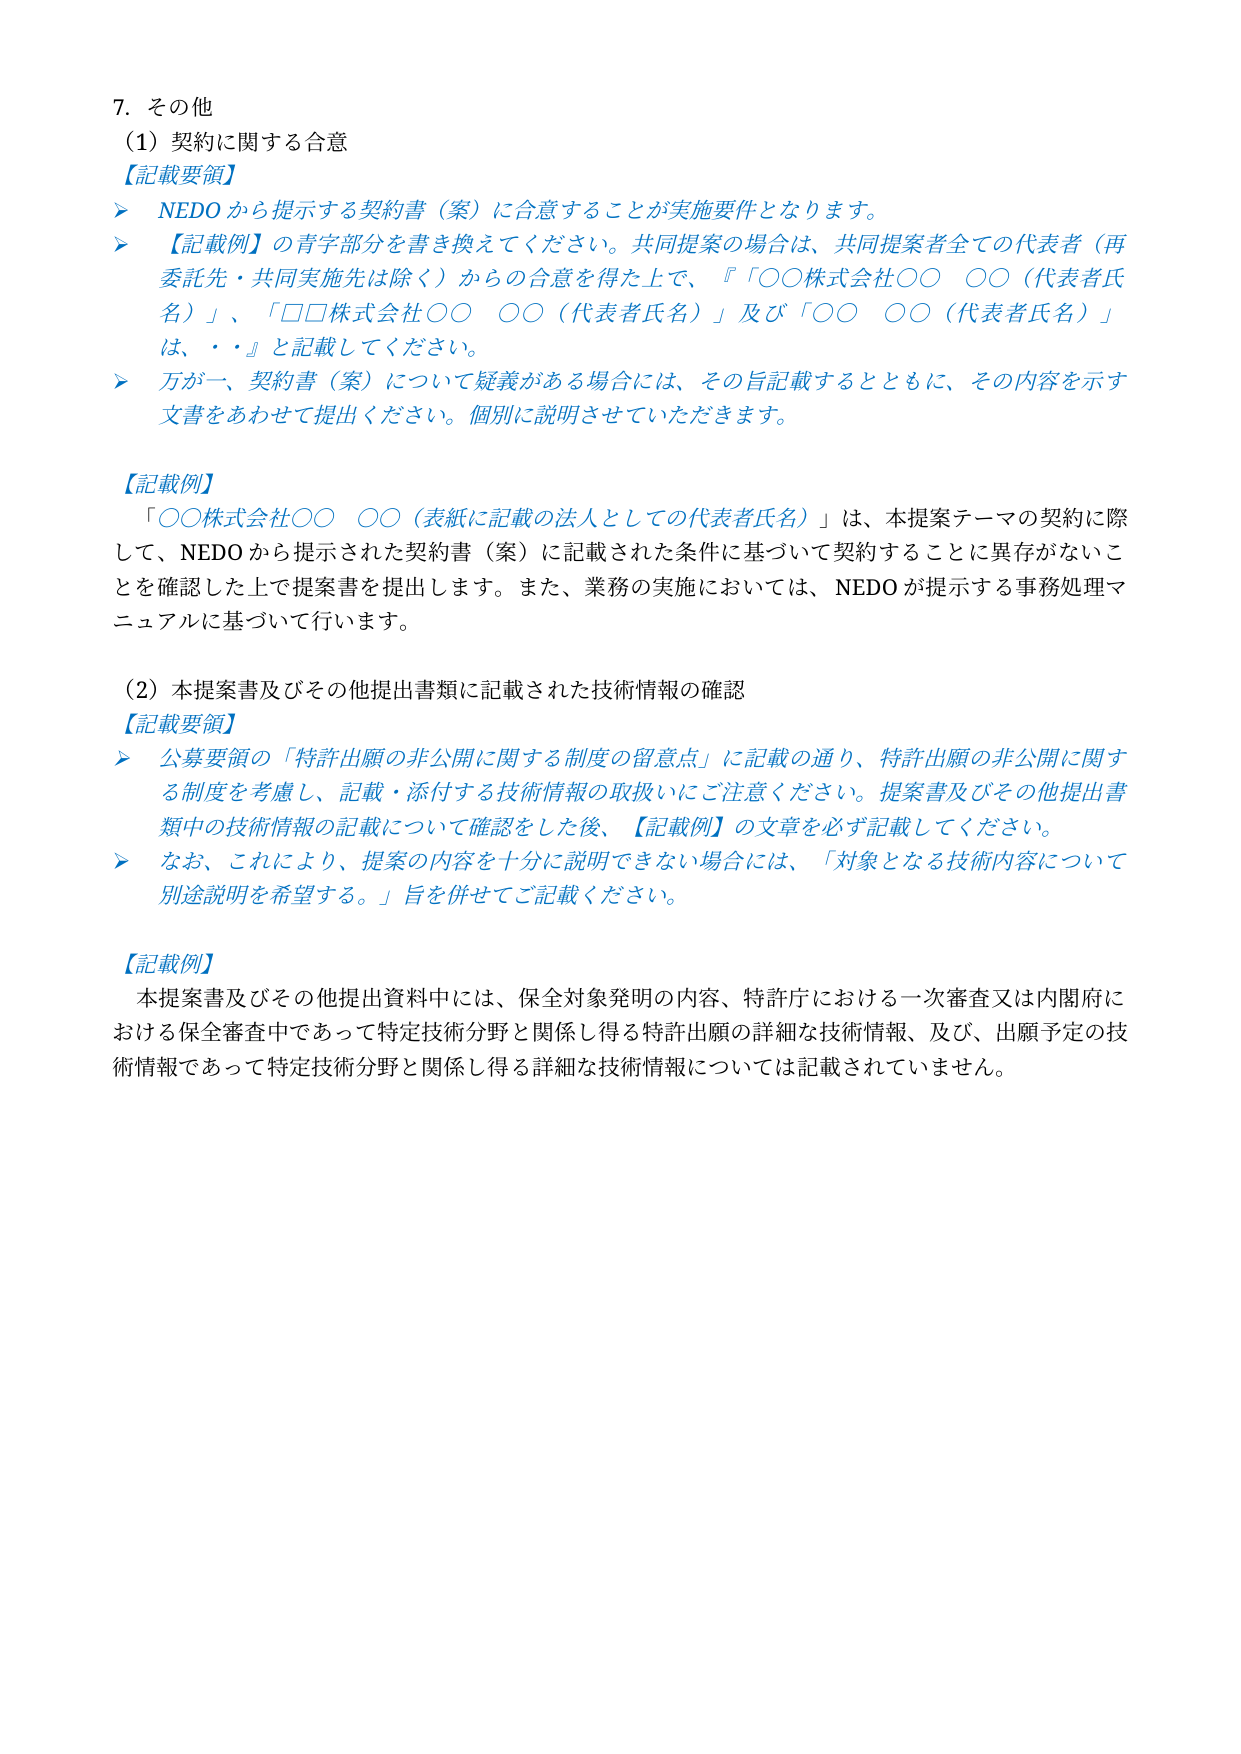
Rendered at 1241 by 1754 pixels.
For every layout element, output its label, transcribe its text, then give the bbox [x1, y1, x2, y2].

text 【記載要領】 [112, 157, 1128, 192]
list なお、これにより、提案の内容を十分に説明できない場合には、「対象となる技術内容について別途説明を希望する。」旨を併せてご記載ください。 [112, 843, 1128, 911]
list NEDOから提示する契約書（案）に合意することが実施要件となります。 [112, 192, 1128, 226]
text 7．その他 [112, 89, 1128, 123]
list 公募要領の「特許出願の非公開に関する制度の留意点」に記載の通り、特許出願の非公開に関する制度を考慮し、記載・添付する技術情報の取扱いにご注意ください。提案書及びその他提出書類中の技術情報の記載について確認をした後、【記載例】の文章を必ず記載してください。 [112, 740, 1128, 843]
list 万が一、契約書（案）について疑義がある場合には、その旨記載するとともに、その内容を示す文書をあわせて提出ください。個別に説明させていただきます。 [112, 363, 1128, 431]
text （1）契約に関する合意 [112, 123, 1128, 157]
list 【記載例】の青字部分を書き換えてください。共同提案の場合は、共同提案者全ての代表者（再委託先・共同実施先は除く）からの合意を得た上で、『「○○株式会社○○ ○○（代表者氏名）」、「□□株式会社○○ ○○（代表者氏名）」及び「○○ ○○（代表者氏名）」は、・・』と記載してください。 [112, 226, 1128, 363]
text 【記載例】 [112, 466, 1128, 500]
text 「○○株式会社○○ ○○（表紙に記載の法人としての代表者氏名）」は、本提案テーマの契約に際して、NEDOから提示された契約書（案）に記載された条件に基づいて契約することに異存がないことを確認した上で提案書を提出します。また、業務の実施においては、NEDOが提示する事務処理マニュアルに基づいて行います。 [112, 500, 1128, 637]
text 【記載要領】 [112, 706, 1128, 740]
text （2）本提案書及びその他提出書類に記載された技術情報の確認 [112, 671, 1128, 706]
text 本提案書及びその他提出資料中には、保全対象発明の内容、特許庁における一次審査又は内閣府における保全審査中であって特定技術分野と関係し得る特許出願の詳細な技術情報、及び、出願予定の技術情報であって特定技術分野と関係し得る詳細な技術情報については記載されていません。 [112, 980, 1128, 1083]
text 【記載例】 [112, 946, 1128, 980]
